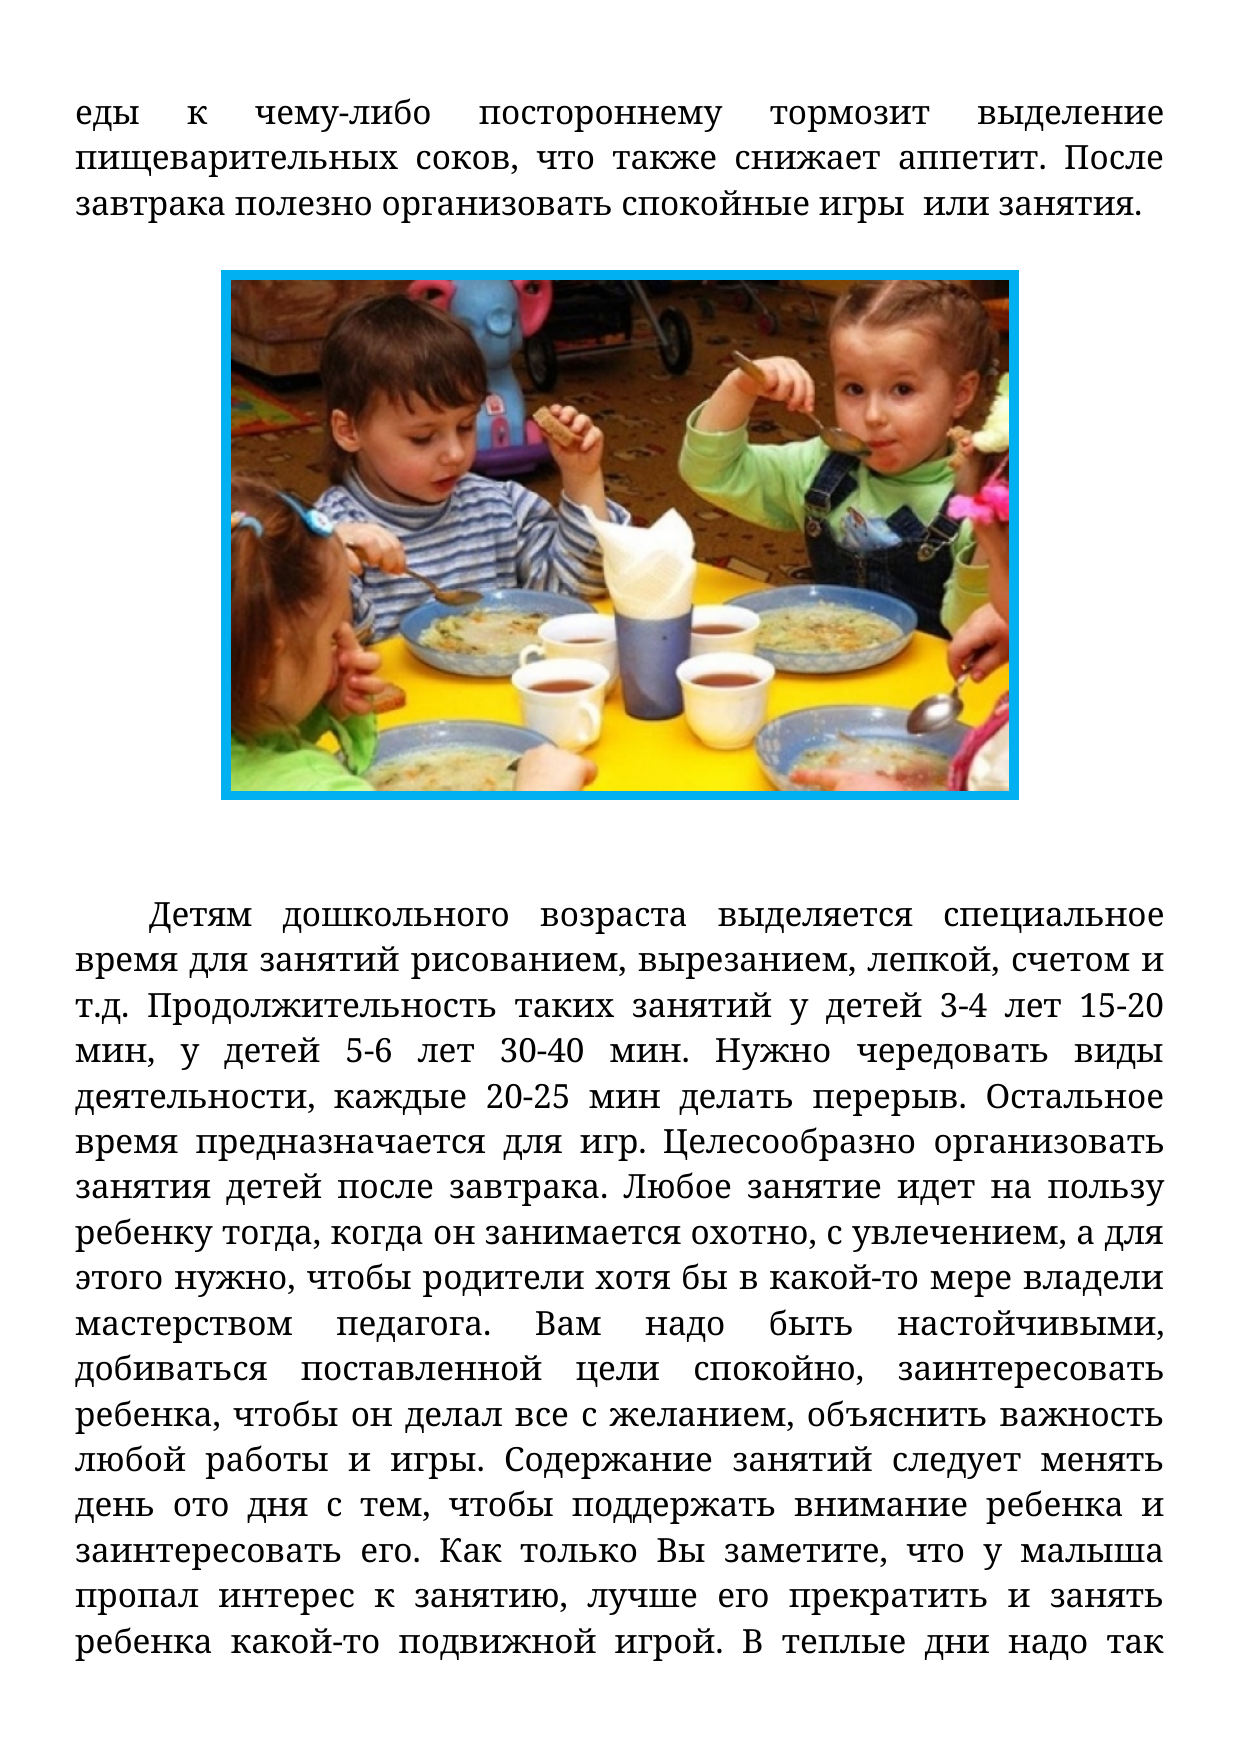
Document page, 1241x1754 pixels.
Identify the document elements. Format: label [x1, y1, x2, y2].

text [75, 891, 1165, 1663]
text [75, 89, 1165, 225]
picture [232, 281, 1008, 790]
